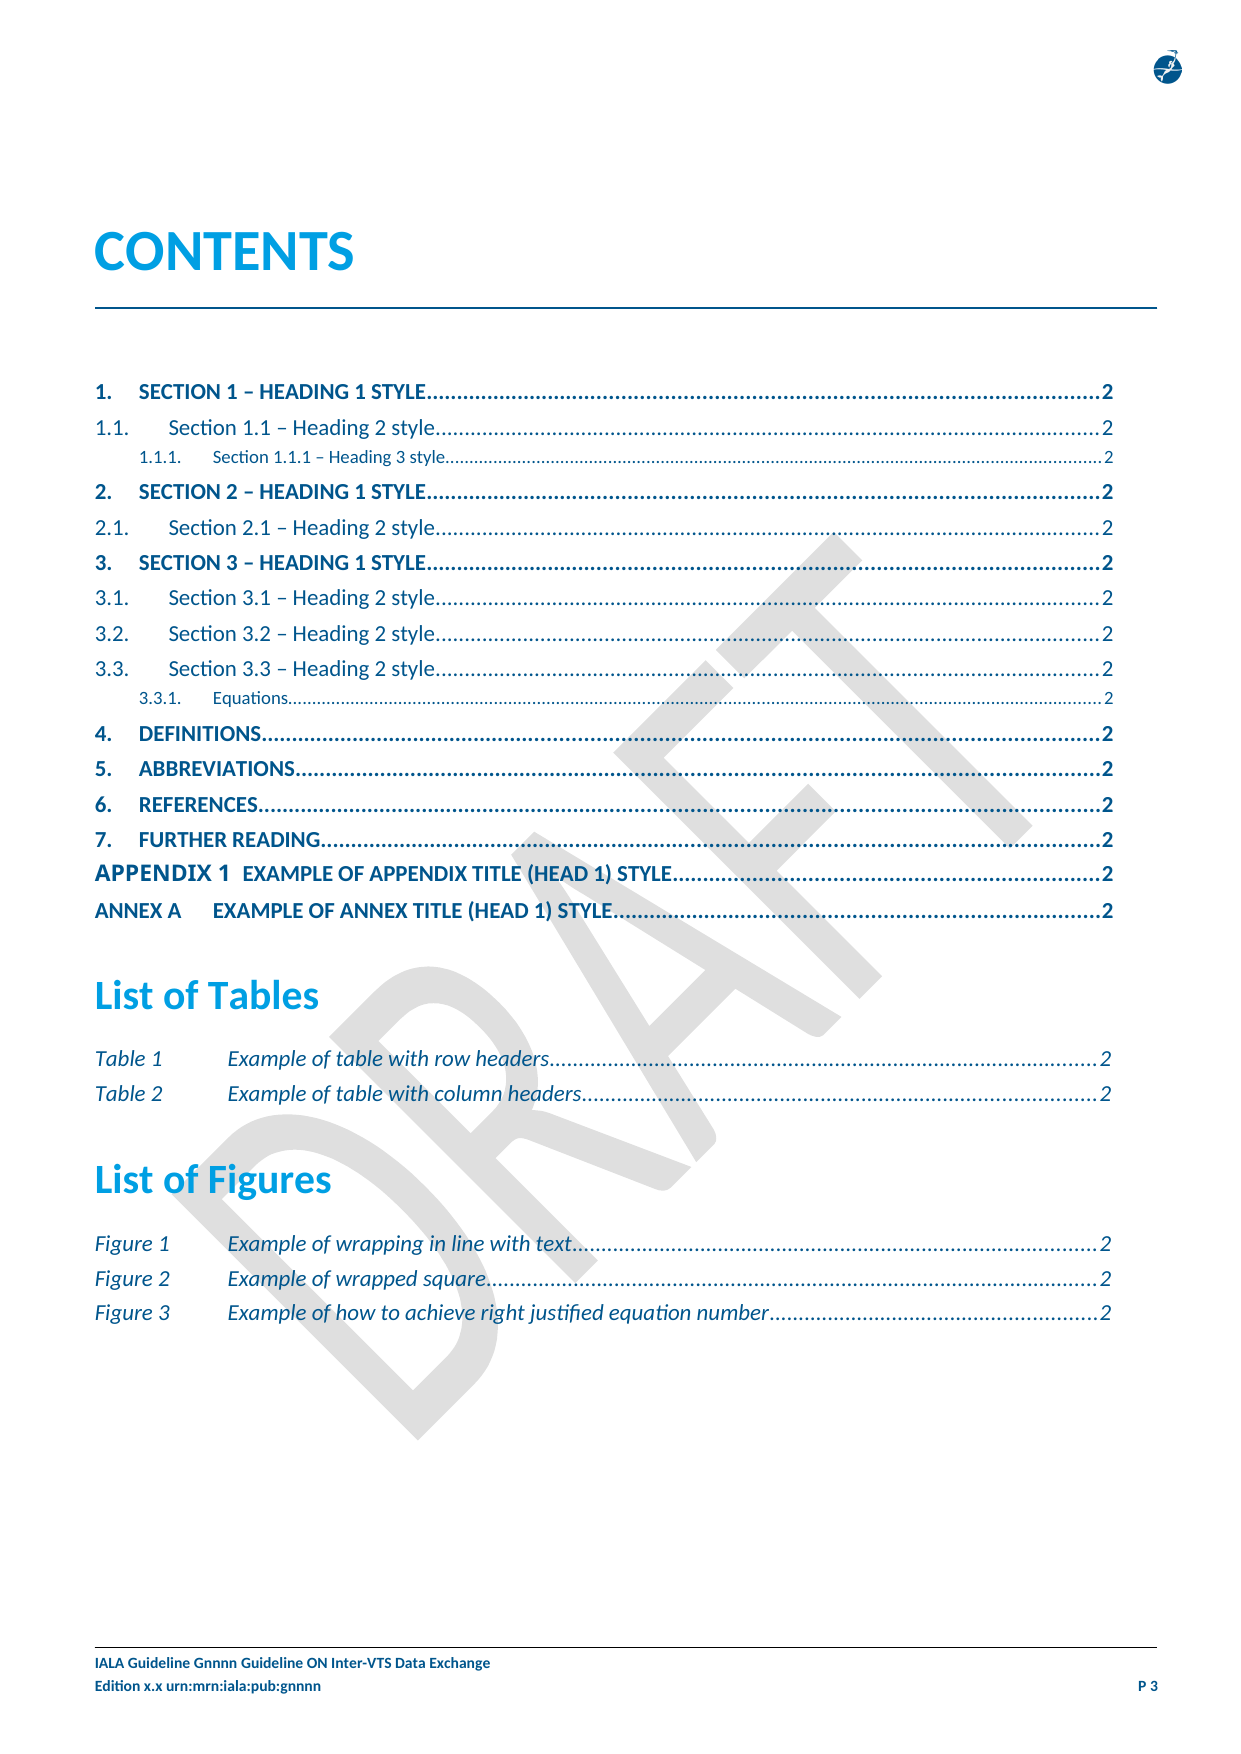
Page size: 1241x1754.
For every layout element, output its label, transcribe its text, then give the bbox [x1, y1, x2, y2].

text Figure 1 Example of wrapping in line with text 2 [94, 1229, 1113, 1257]
text 3.3.1. Equations 2 [139, 686, 1157, 709]
text 2.1. Section 2.1 – Heading 2 style 2 [94, 509, 1113, 541]
text Figure 3 Example of how to achieve right justified equation number 2 [94, 1298, 1113, 1326]
text 6. references 2 [94, 786, 1113, 818]
text Table 2 Example of table with column headers 2 [94, 1079, 1113, 1107]
text 1. SECTION 1 – HEADING 1 STYLE 2 [94, 374, 1113, 405]
text Table 1 Example of table with row headers 2 [94, 1044, 1113, 1072]
picture [1120, 0, 1241, 119]
text 3. Section 3 – Heading 1 Style 2 [94, 545, 1113, 576]
text 1.1. Section 1.1 – Heading 2 style 2 [94, 409, 1113, 441]
text Figure 2 Example of wrapped square 2 [94, 1264, 1113, 1292]
text 3.1. Section 3.1 – Heading 2 style 2 [94, 580, 1113, 611]
text 3.3. Section 3.3 – Heading 2 style 2 [94, 651, 1113, 682]
text 3.2. Section 3.2 – Heading 2 style 2 [94, 616, 1113, 647]
text 2. SECTION 2 – HEading 1 style 2 [94, 474, 1113, 505]
text 5. abbreviations 2 [94, 751, 1113, 782]
list List of Figures [94, 1153, 1157, 1204]
text APPENDIX 1 Example of appendix Title (Head 1) style 2 [94, 857, 1113, 888]
text ANNEX A Example of Annex title (Head 1) style 2 [94, 893, 1113, 924]
text 7. Further reading 2 [94, 822, 1113, 853]
text 4. DEFINITIONS 2 [94, 716, 1113, 747]
list List of Tables [94, 969, 1157, 1019]
text 1.1.1. Section 1.1.1 – Heading 3 style 2 [139, 445, 1157, 468]
